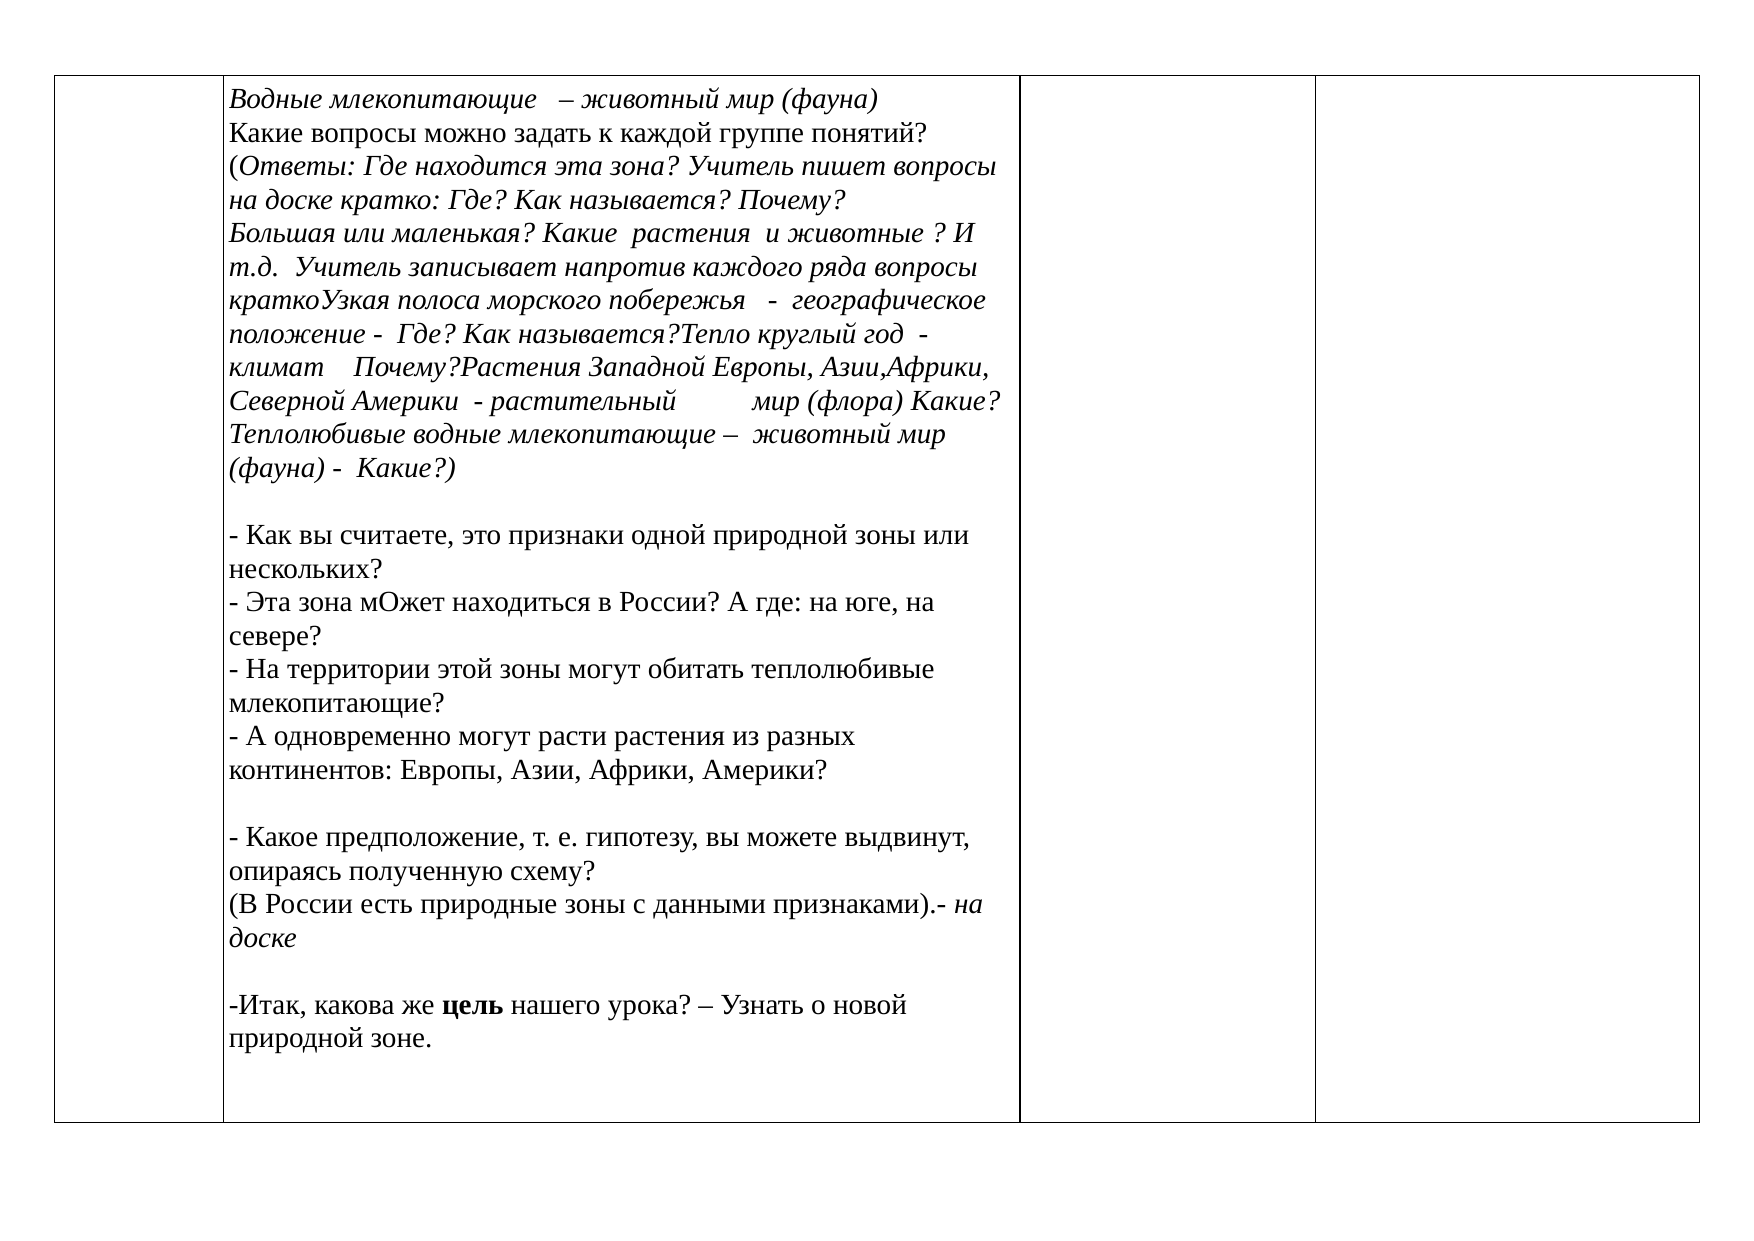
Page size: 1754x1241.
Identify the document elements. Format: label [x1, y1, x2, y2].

table_cell [1316, 76, 1699, 1122]
table_cell [224, 76, 1019, 1122]
table_cell [55, 76, 223, 1122]
table_cell [1021, 76, 1315, 1122]
